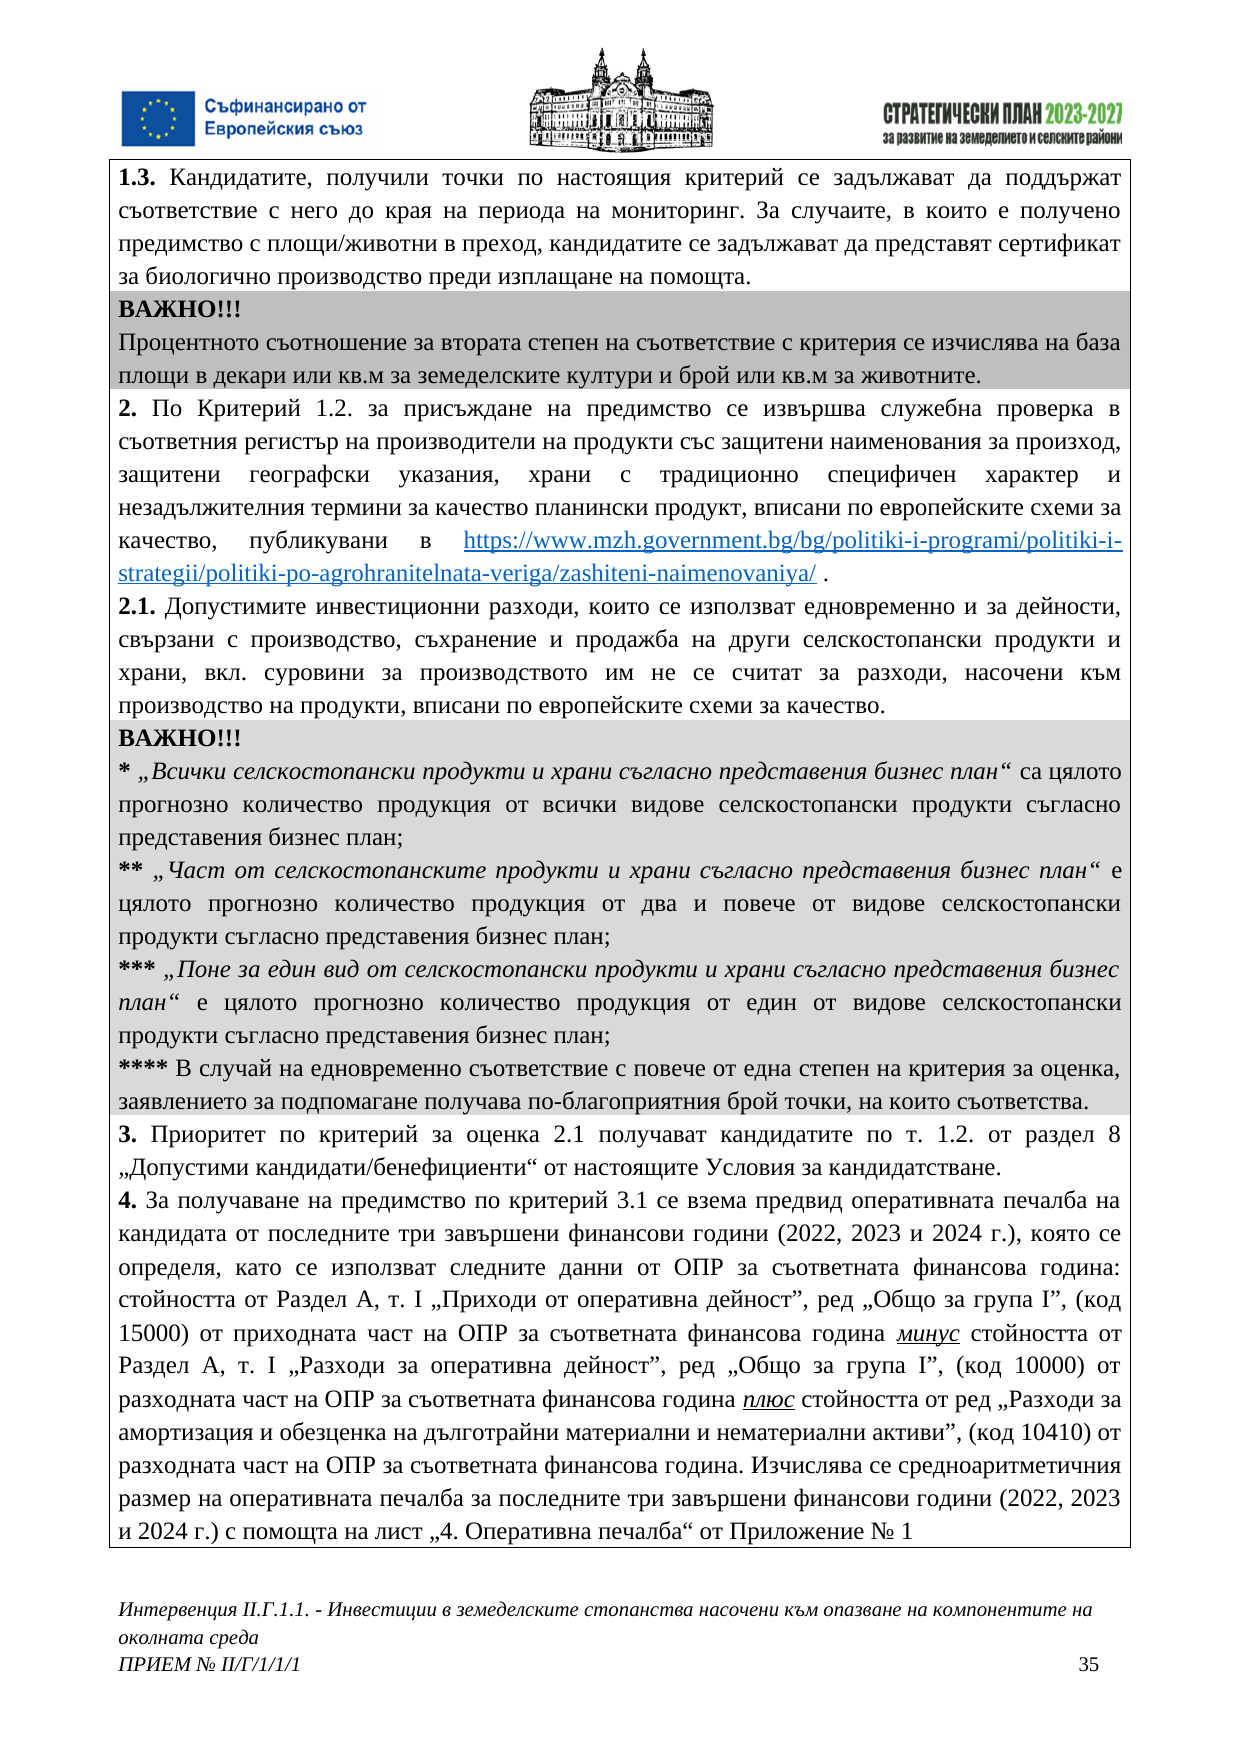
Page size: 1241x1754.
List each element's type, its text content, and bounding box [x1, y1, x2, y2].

text Процентното съотношение за втората степен на съответствие с критерия се изчислява на база площи в декари или кв.м за земеделските култури и брой или кв.м за животните. [110, 324, 1130, 389]
text 2. По Критерий 1.2. за присъждане на предимство се извършва служебна проверка в съответния регистър на производители на продукти със защитени наименования за произход, защитени географски указания, храни с традиционно специфичен характер и незадължителния термини за качество планински продукт, вписани по европейските схеми за качество, публикувани в https://www.mzh.government.bg/bg/politiki-i-programi/politiki-i-strategii/politiki-po-agrohranitelnata-veriga/zashiteni-naimenovaniya/ . [110, 390, 1130, 587]
text **** В случай на едновременно съответствие с повече от една степен на критерия за оценка, заявлението за подпомагане получава по-благоприятния брой точки, на които съответства. [110, 1050, 1130, 1115]
text *** „Поне за един вид от селскостопански продукти и храни съгласно представения бизнес план“ е цялото прогнозно количество продукция от един от видове селскостопански продукти съгласно представения бизнес план; [110, 951, 1130, 1049]
picture [118, 44, 1123, 159]
text ВАЖНО!!! [110, 720, 1130, 752]
text ВАЖНО!!! [110, 291, 1130, 323]
text 4. За получаване на предимство по критерий 3.1 се взема предвид оперативната печалба на кандидата от последните три завършени финансови години (2022, 2023 и 2024 г.), която се определя, като се използват следните данни от ОПР за съответната финансова година: стойността от Раздел А, т. I „Приходи от оперативна дейност”, ред „Общо за група I”, (код 15000) от приходната част на ОПР за съответната финансова година минус стойността от Раздел А, т. I „Разходи за оперативна дейност”, ред „Общо за група I”, (код 10000) от разходната част на ОПР за съответната финансова година плюс стойността от ред „Разходи за амортизация и обезценка на дълготрайни материални и нематериални активи”, (код 10410) от разходната част на ОПР за съответната финансова година. Изчислява се средноаритметичния размер на оперативната печалба за последните три завършени финансови години (2022, 2023 и 2024 г.) с помощта на лист „4. Оперативна печалба“ от Приложение № 1 [110, 1182, 1130, 1547]
text 3. Приоритет по критерий за оценка 2.1 получават кандидатите по т. 1.2. от раздел 8 „Допустими кандидати/бенефициенти“ от настоящите Условия за кандидатстване. [110, 1116, 1130, 1181]
text * „Всички селскостопански продукти и храни съгласно представения бизнес план“ са цялото прогнозно количество продукция от всички видове селскостопански продукти съгласно представения бизнес план; [110, 753, 1130, 851]
text 2.1. Допустимите инвестиционни разходи, които се използват едновременно и за дейности, свързани с производство, съхранение и продажба на други селскостопански продукти и храни, вкл. суровини за производството им не се считат за разходи, насочени към производство на продукти, вписани по европейските схеми за качество. [110, 588, 1130, 719]
text ** „Част от селскостопанските продукти и храни съгласно представения бизнес план“ е цялото прогнозно количество продукция от два и повече от видове селскостопански продукти съгласно представения бизнес план; [110, 852, 1130, 950]
text 1.3. Кандидатите, получили точки по настоящия критерий се задължават да поддържат съответствие с него до края на периода на мониторинг. За случаите, в които е получено предимство с площи/животни в преход, кандидатите се задължават да представят сертификат за биологично производство преди изплащане на помощта. [110, 160, 1130, 290]
